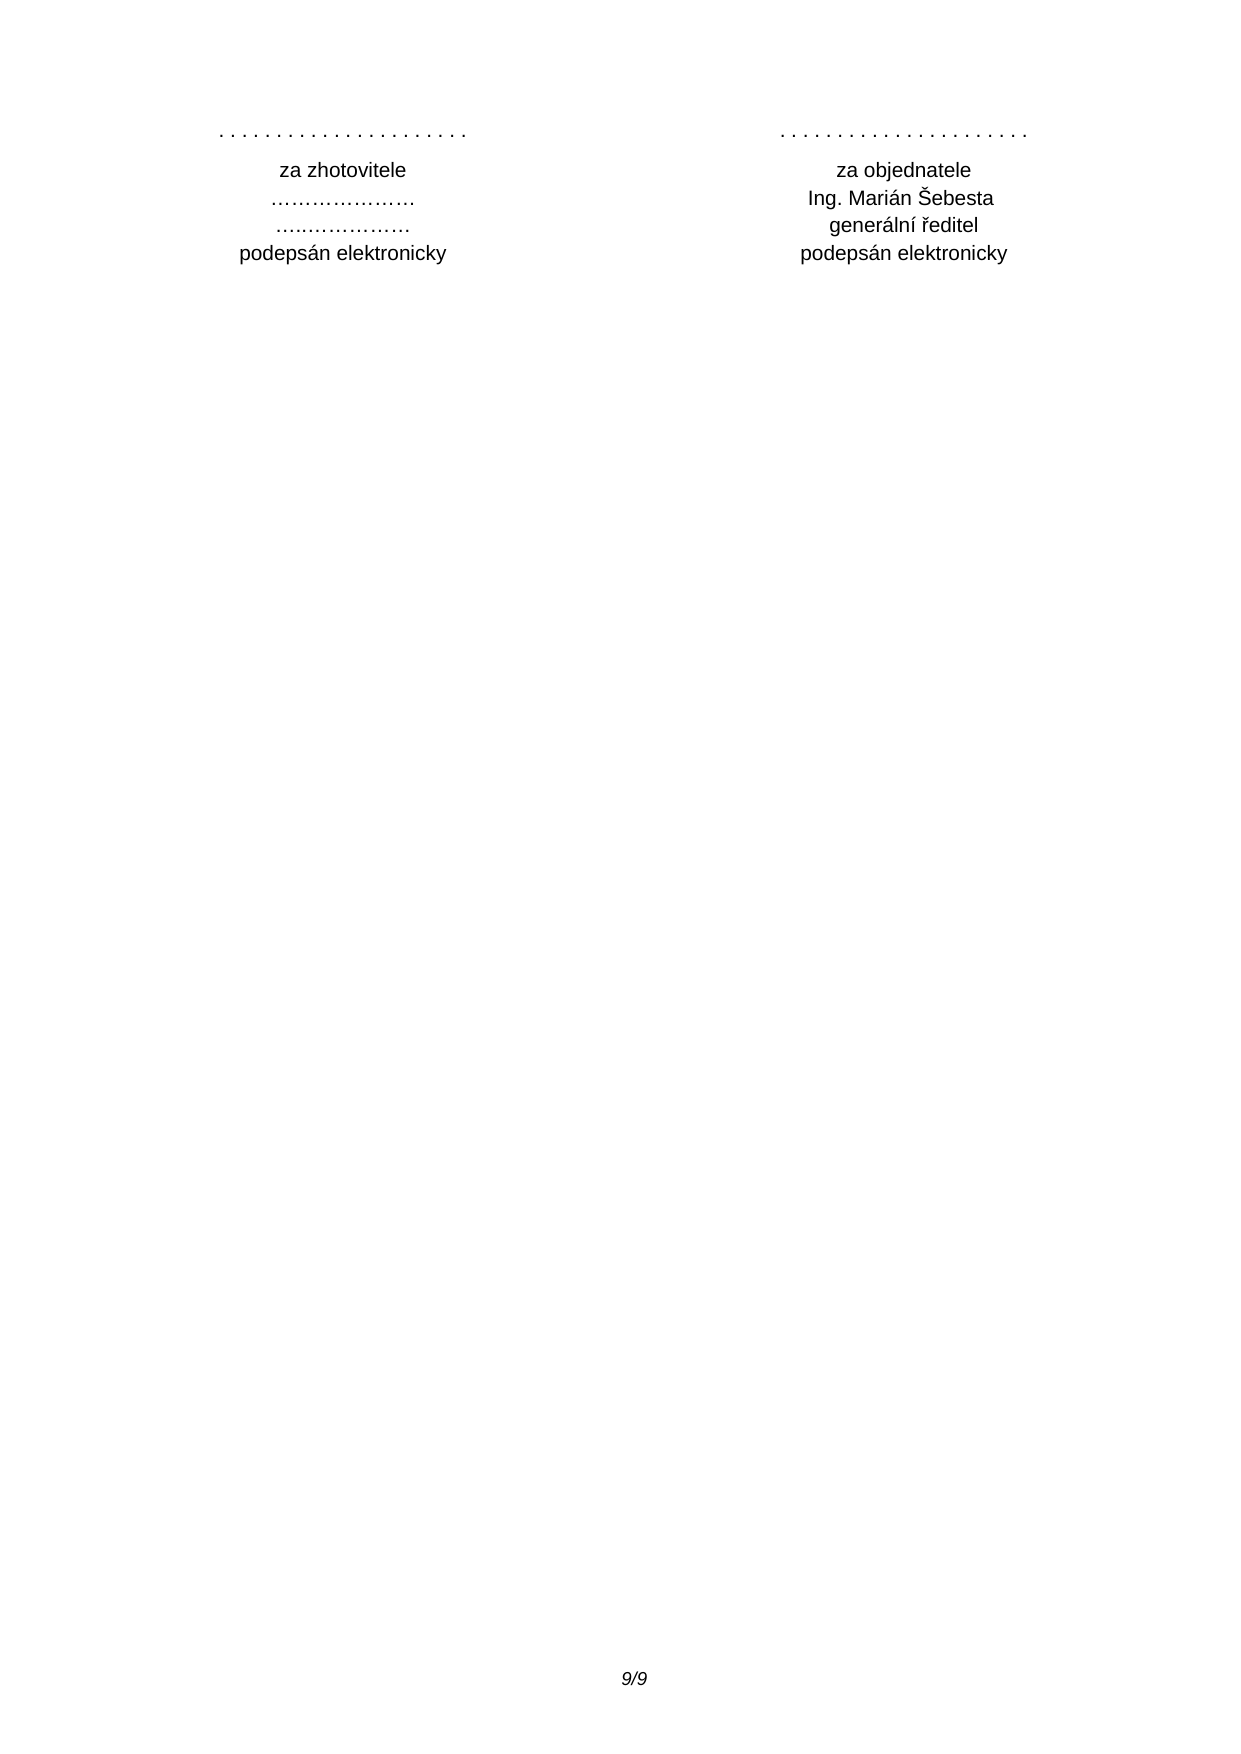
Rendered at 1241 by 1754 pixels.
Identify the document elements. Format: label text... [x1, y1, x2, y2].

text ………………… Ing. Marián Šebesta [136, 186, 1134, 209]
text podepsán elektronicky podepsán elektronicky [136, 241, 1134, 264]
text …..…………… generální ředitel [136, 213, 1134, 237]
text . . . . . . . . . . . . . . . . . . . . . . . . . . . . . . . . . . . . . . . . . . . . [136, 118, 1134, 142]
text za zhotovitele za objednatele [136, 158, 1134, 182]
